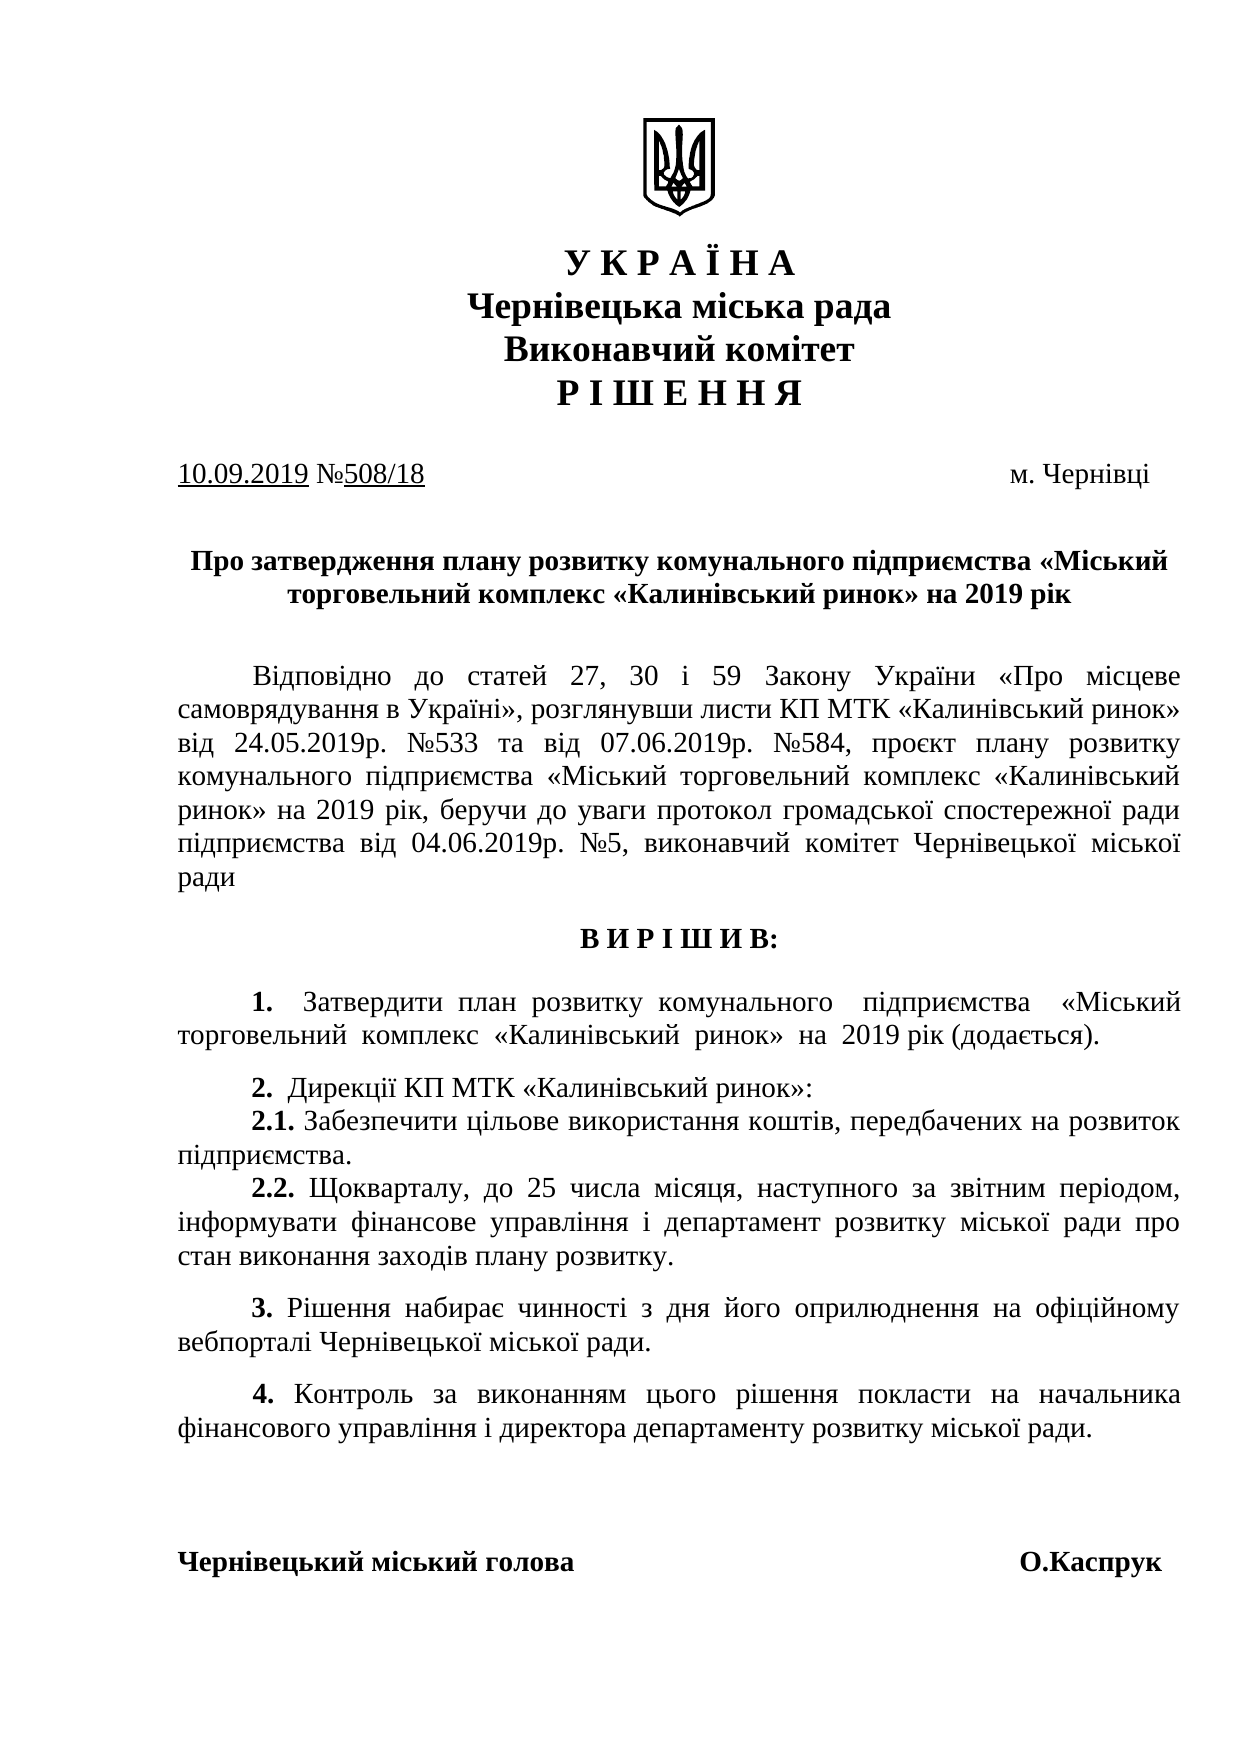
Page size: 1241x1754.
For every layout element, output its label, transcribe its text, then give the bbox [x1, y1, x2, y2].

text 1. Затвердити план розвитку комунального підприємства «Міський торговельний комплекс «Калинівський ринок» на 2019 рік (додається). [177, 984, 1181, 1051]
text Чернівецький міський голова О.Каспрук [177, 1544, 1181, 1578]
text Про затвердження плану розвитку комунального підприємства «Міський торговельний комплекс «Калинівський ринок» на 2019 рік [177, 543, 1181, 610]
text 4. Контроль за виконанням цього рішення покласти на начальника фінансового управління і директора департаменту розвитку міської ради. [177, 1377, 1181, 1444]
text Чернівецька міська рада [177, 284, 1181, 327]
text 10.09.2019 №508/18 м. Чернівці [177, 456, 1181, 490]
text 2.1. Забезпечити цільове використання коштів, передбачених на розвиток підприємства. [177, 1103, 1181, 1171]
text У К Р А Ї Н А [177, 241, 1181, 284]
text В И Р І Ш И В: [177, 921, 1181, 955]
text 2.2. Щокварталу, до 25 числа місяця, наступного за звітним періодом, інформувати фінансове управління і департамент розвитку міської ради про стан виконання заходів плану розвитку. [177, 1171, 1181, 1271]
text Виконавчий комітет [177, 327, 1181, 370]
text Відповідно до статей 27, 30 і 59 Закону України «Про місцеве самоврядування в Україні», розглянувши листи КП МТК «Калинівський ринок» від 24.05.2019р. №533 та від 07.06.2019р. №584, проєкт плану розвитку комунального підприємства «Міський торговельний комплекс «Калинівський ринок» на 2019 рік, беручи до уваги протокол громадської спостережної ради підприємства від 04.06.2019р. №5, виконавчий комітет Чернівецької міської ради [177, 658, 1181, 893]
text 2. Дирекції КП МТК «Калинівський ринок»: [177, 1070, 1181, 1103]
text 3. Рішення набирає чинності з дня його оприлюднення на офіційному вебпорталі Чернівецької міської ради. [177, 1290, 1181, 1357]
subtitle Р І Ш Е Н Н Я [177, 370, 1181, 413]
